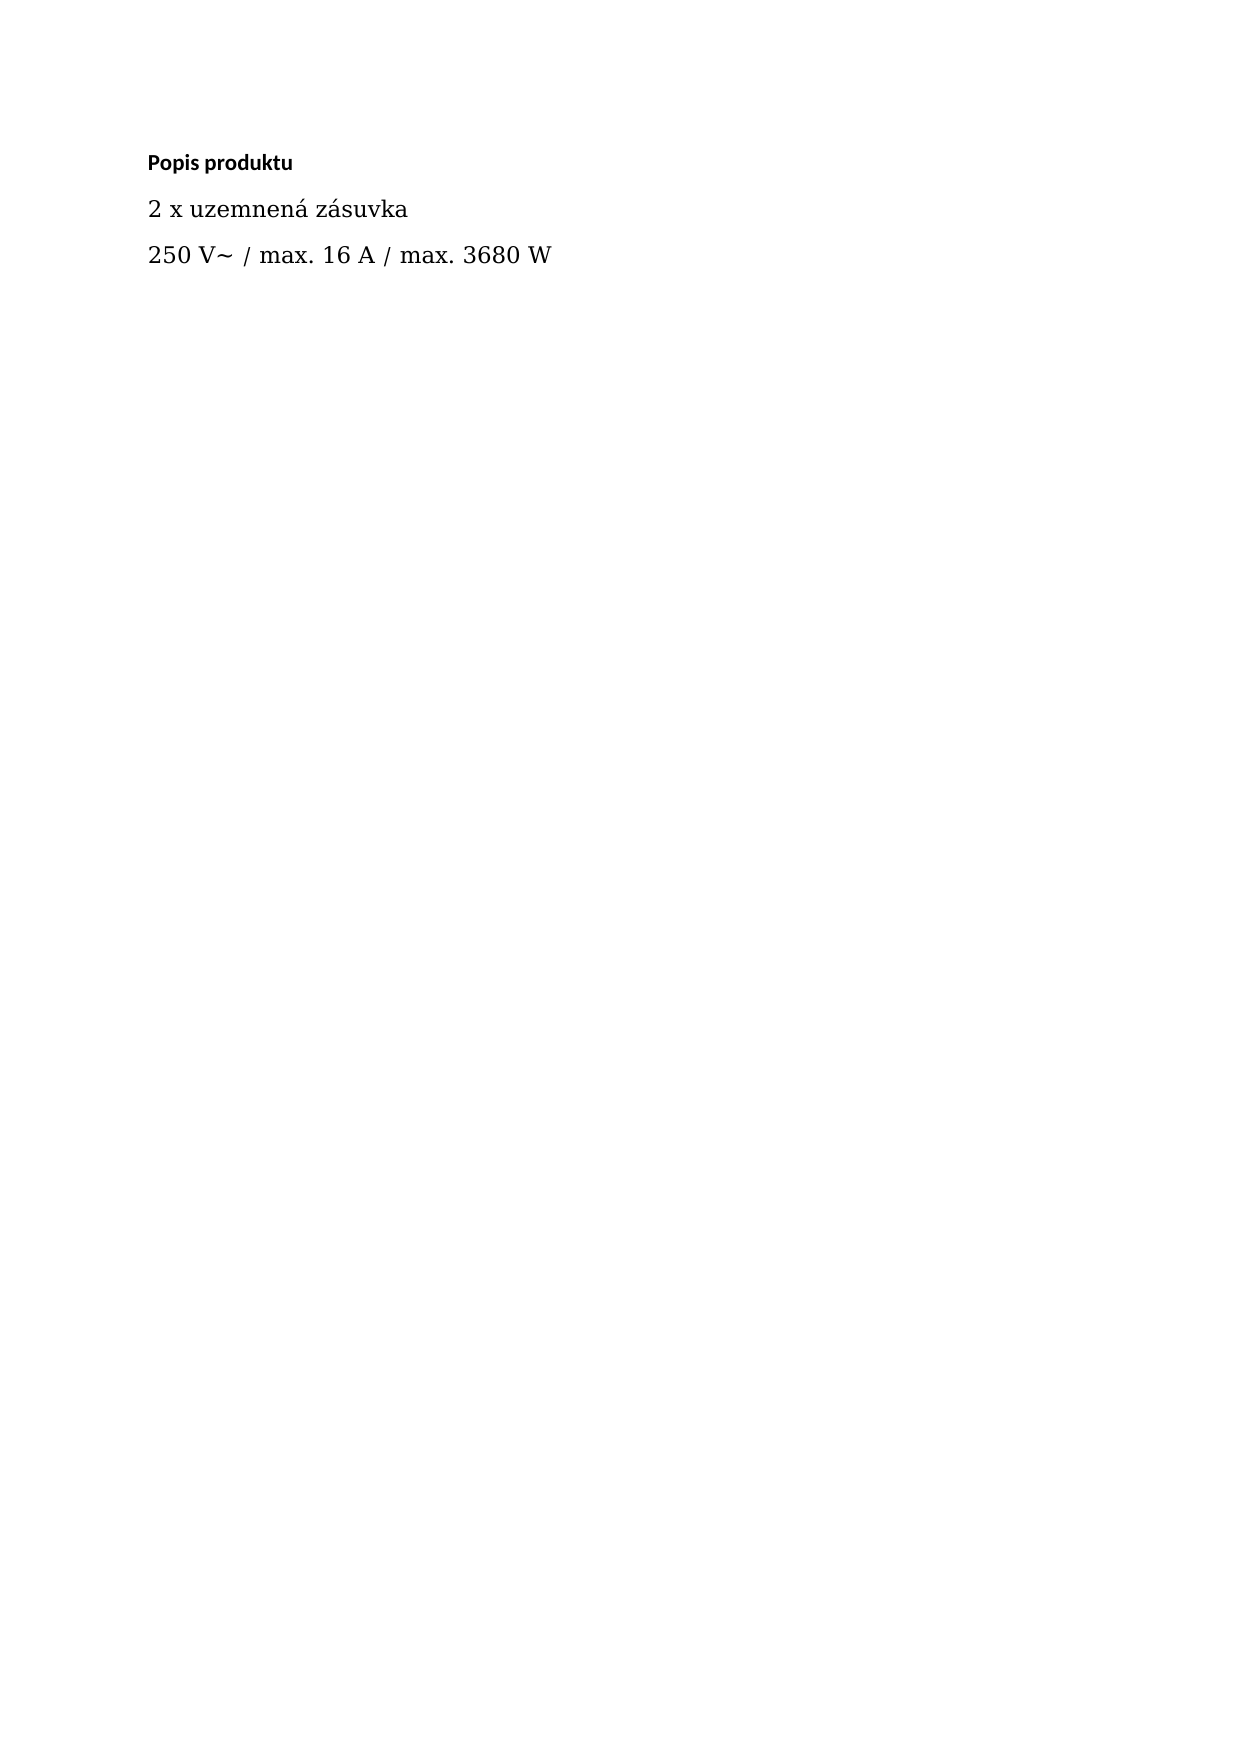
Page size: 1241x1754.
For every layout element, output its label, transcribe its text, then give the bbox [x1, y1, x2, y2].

text 250 V~ / max. 16 A / max. 3680 W [148, 241, 1093, 268]
text Popis produktu [148, 148, 1093, 176]
text 2 x uzemnená zásuvka [148, 194, 1093, 222]
